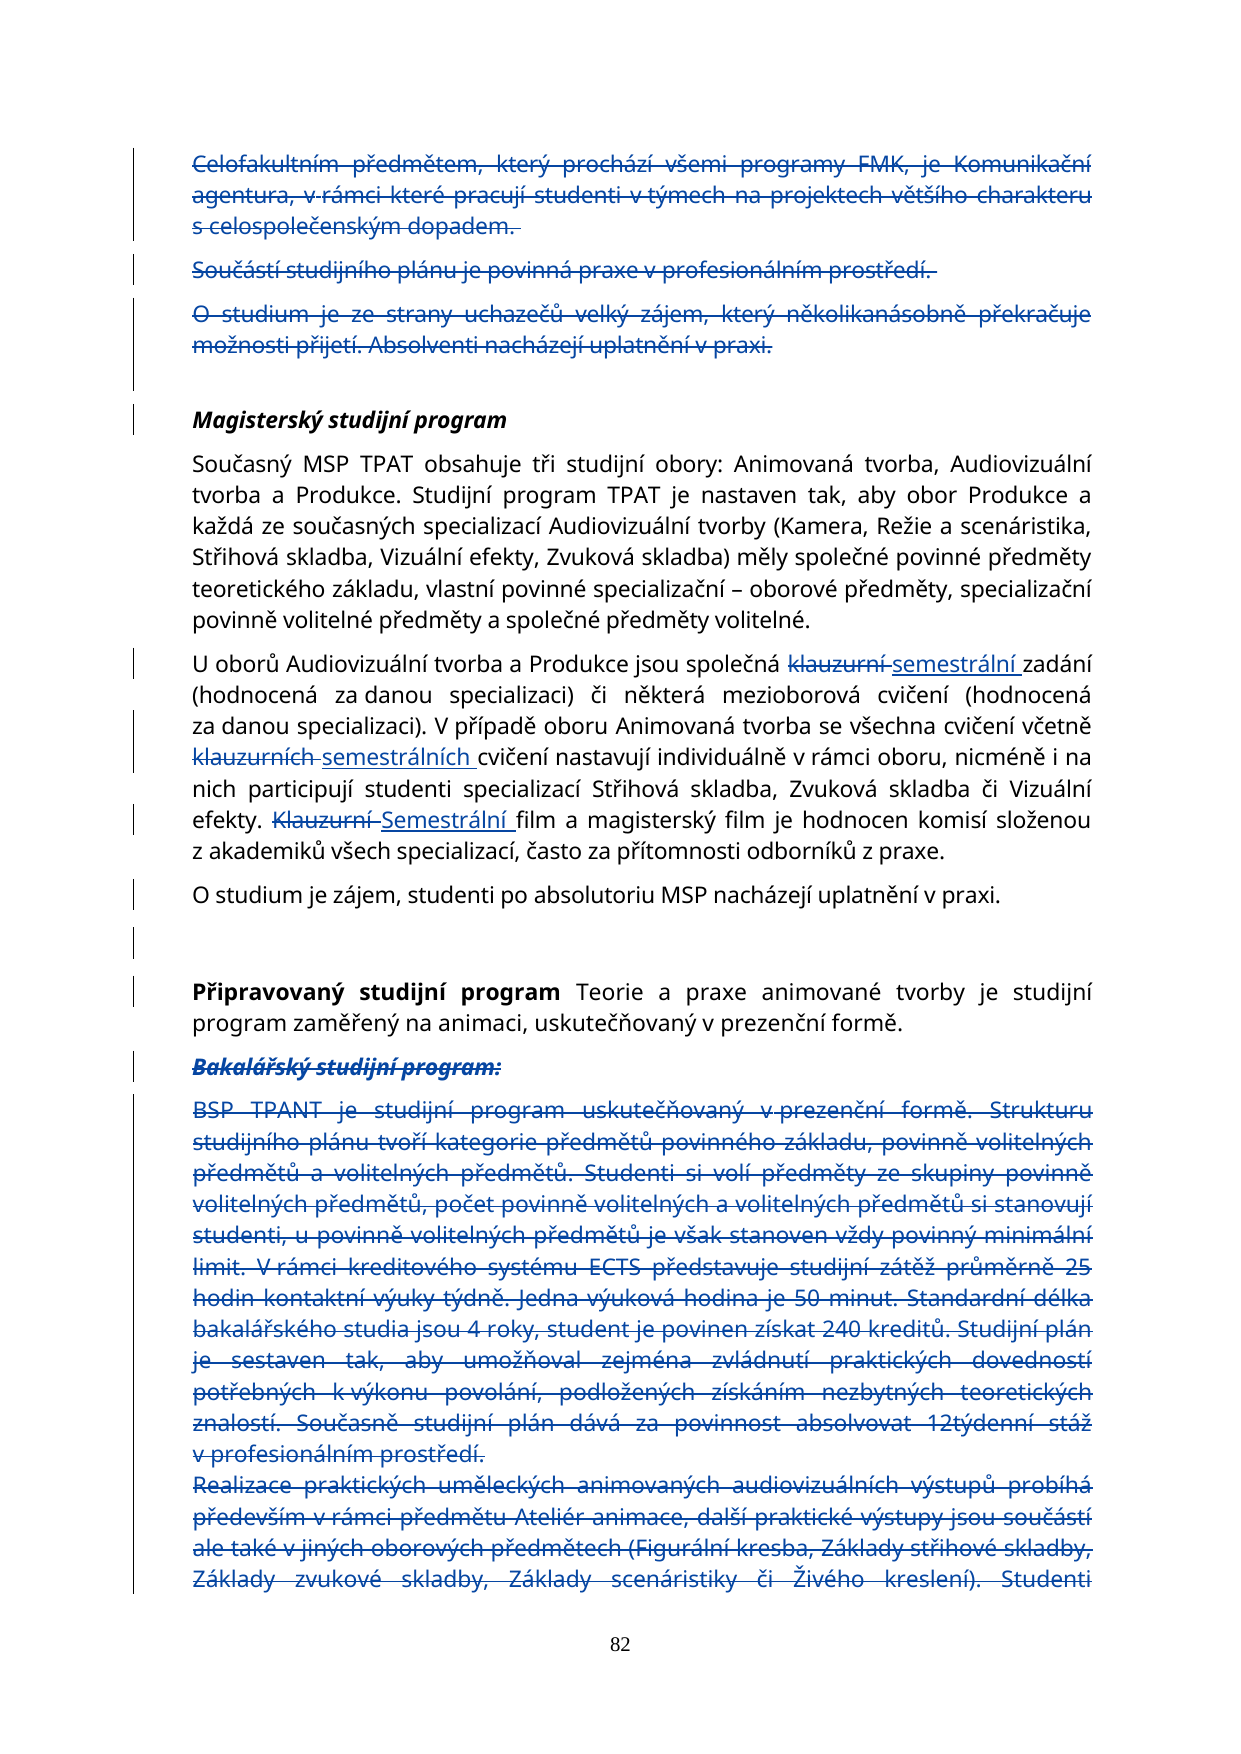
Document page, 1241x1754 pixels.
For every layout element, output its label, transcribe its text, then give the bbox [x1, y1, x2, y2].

text O studium je zájem, studenti po absolutoriu MSP nacházejí uplatnění v praxi. [192, 879, 1092, 910]
text U oborů Audiovizuální tvorba a Produkce jsou společná zadání (hodnocená za danou specializaci) či některá mezioborová cvičení (hodnocená za danou specializaci). V případě oboru Animovaná tvorba se všechna cvičení včetně cvičení nastavují individuálně v rámci oboru, nicméně i na nich participují studenti specializací Střihová skladba, Zvuková skladba či Vizuální efekty. film a magisterský film je hodnocen komisí složenou z akademiků všech specializací, často za přítomnosti odborníků z praxe. [192, 648, 1092, 866]
text Připravovaný studijní program Teorie a praxe animované tvorby je studijní program zaměřený na animaci, uskutečňovaný v prezenční formě. [192, 976, 1093, 1038]
text Současný MSP TPAT obsahuje tři studijní obory: Animovaná tvorba, Audiovizuální tvorba a Produkce. Studijní program TPAT je nastaven tak, aby obor Produkce a každá ze současných specializací Audiovizuální tvorby (Kamera, Režie a scenáristika, Střihová skladba, Vizuální efekty, Zvuková skladba) měly společné povinné předměty teoretického základu, vlastní povinné specializační – oborové předměty, specializační povinně volitelné předměty a společné předměty volitelné. [192, 448, 1092, 635]
text Magisterský studijní program [192, 404, 1093, 435]
